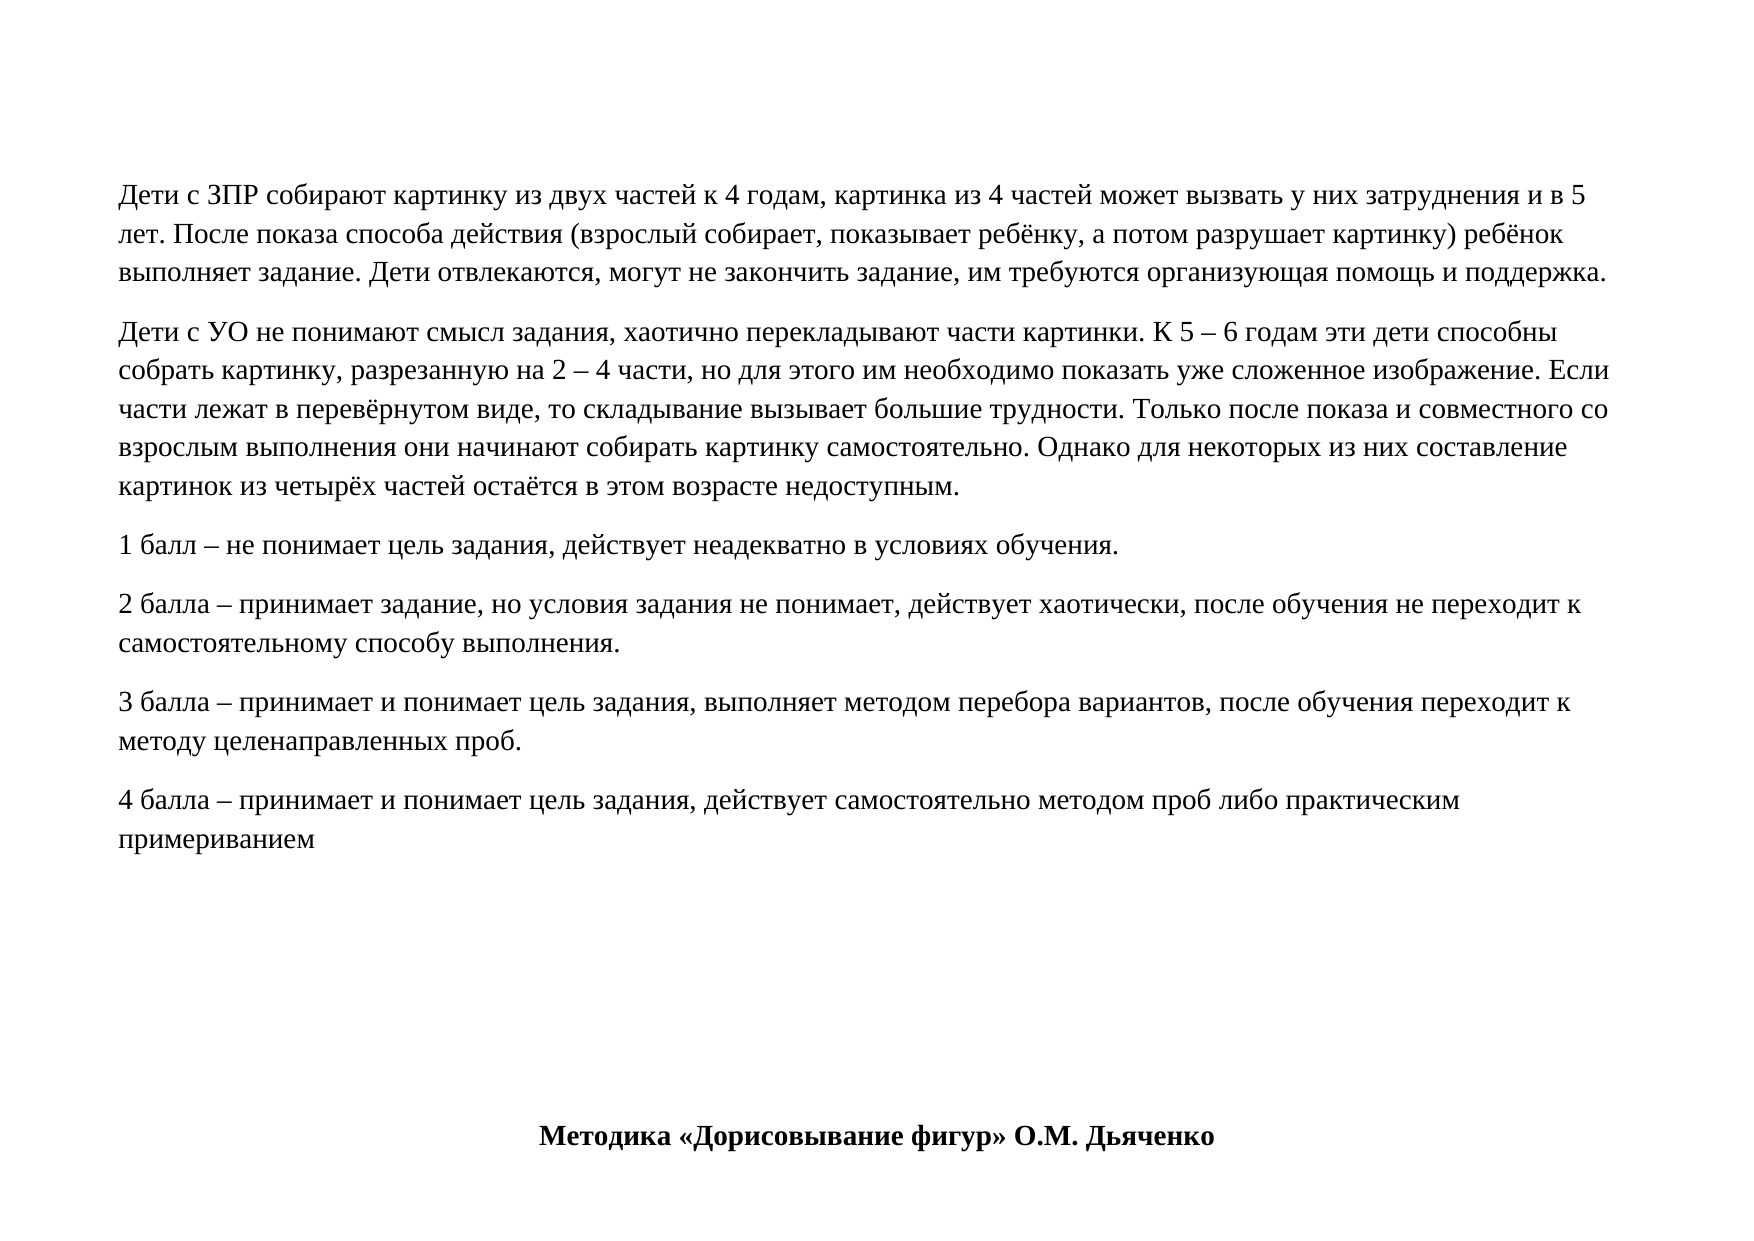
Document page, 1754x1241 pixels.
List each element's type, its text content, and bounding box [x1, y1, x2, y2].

text 2 балла – принимает задание, но условия задания не понимает, действует хаотически, после обучения не переходит к самостоятельному способу выполнения. [118, 587, 1636, 659]
text Методика «Дорисовывание фигур» О.М. Дьяченко [118, 1118, 1636, 1151]
text 4 балла – принимает и понимает цель задания, действует самостоятельно методом проб либо практическим примериванием [118, 782, 1636, 854]
text Дети с ЗПР собирают картинку из двух частей к 4 годам, картинка из 4 частей может вызвать у них затруднения и в 5 лет. После показа способа действия (взрослый собирает, показывает ребёнку, а потом разрушает картинку) ребёнок выполняет задание. Дети отвлекаются, могут не закончить задание, им требуются организующая помощь и поддержка. [118, 177, 1636, 288]
text 1 балл – не понимает цель задания, действует неадекватно в условиях обучения. [118, 527, 1636, 561]
text Дети с УО не понимают смысл задания, хаотично перекладывают части картинки. К 5 – 6 годам эти дети способны собрать картинку, разрезанную на 2 – 4 части, но для этого им необходимо показать уже сложенное изображение. Если части лежат в перевёрнутом виде, то складывание вызывает большие трудности. Только после показа и совместного со взрослым выполнения они начинают собирать картинку самостоятельно. Однако для некоторых из них составление картинок из четырёх частей остаётся в этом возрасте недоступным. [118, 314, 1636, 501]
text 3 балла – принимает и понимает цель задания, выполняет методом перебора вариантов, после обучения переходит к методу целенаправленных проб. [118, 684, 1636, 757]
